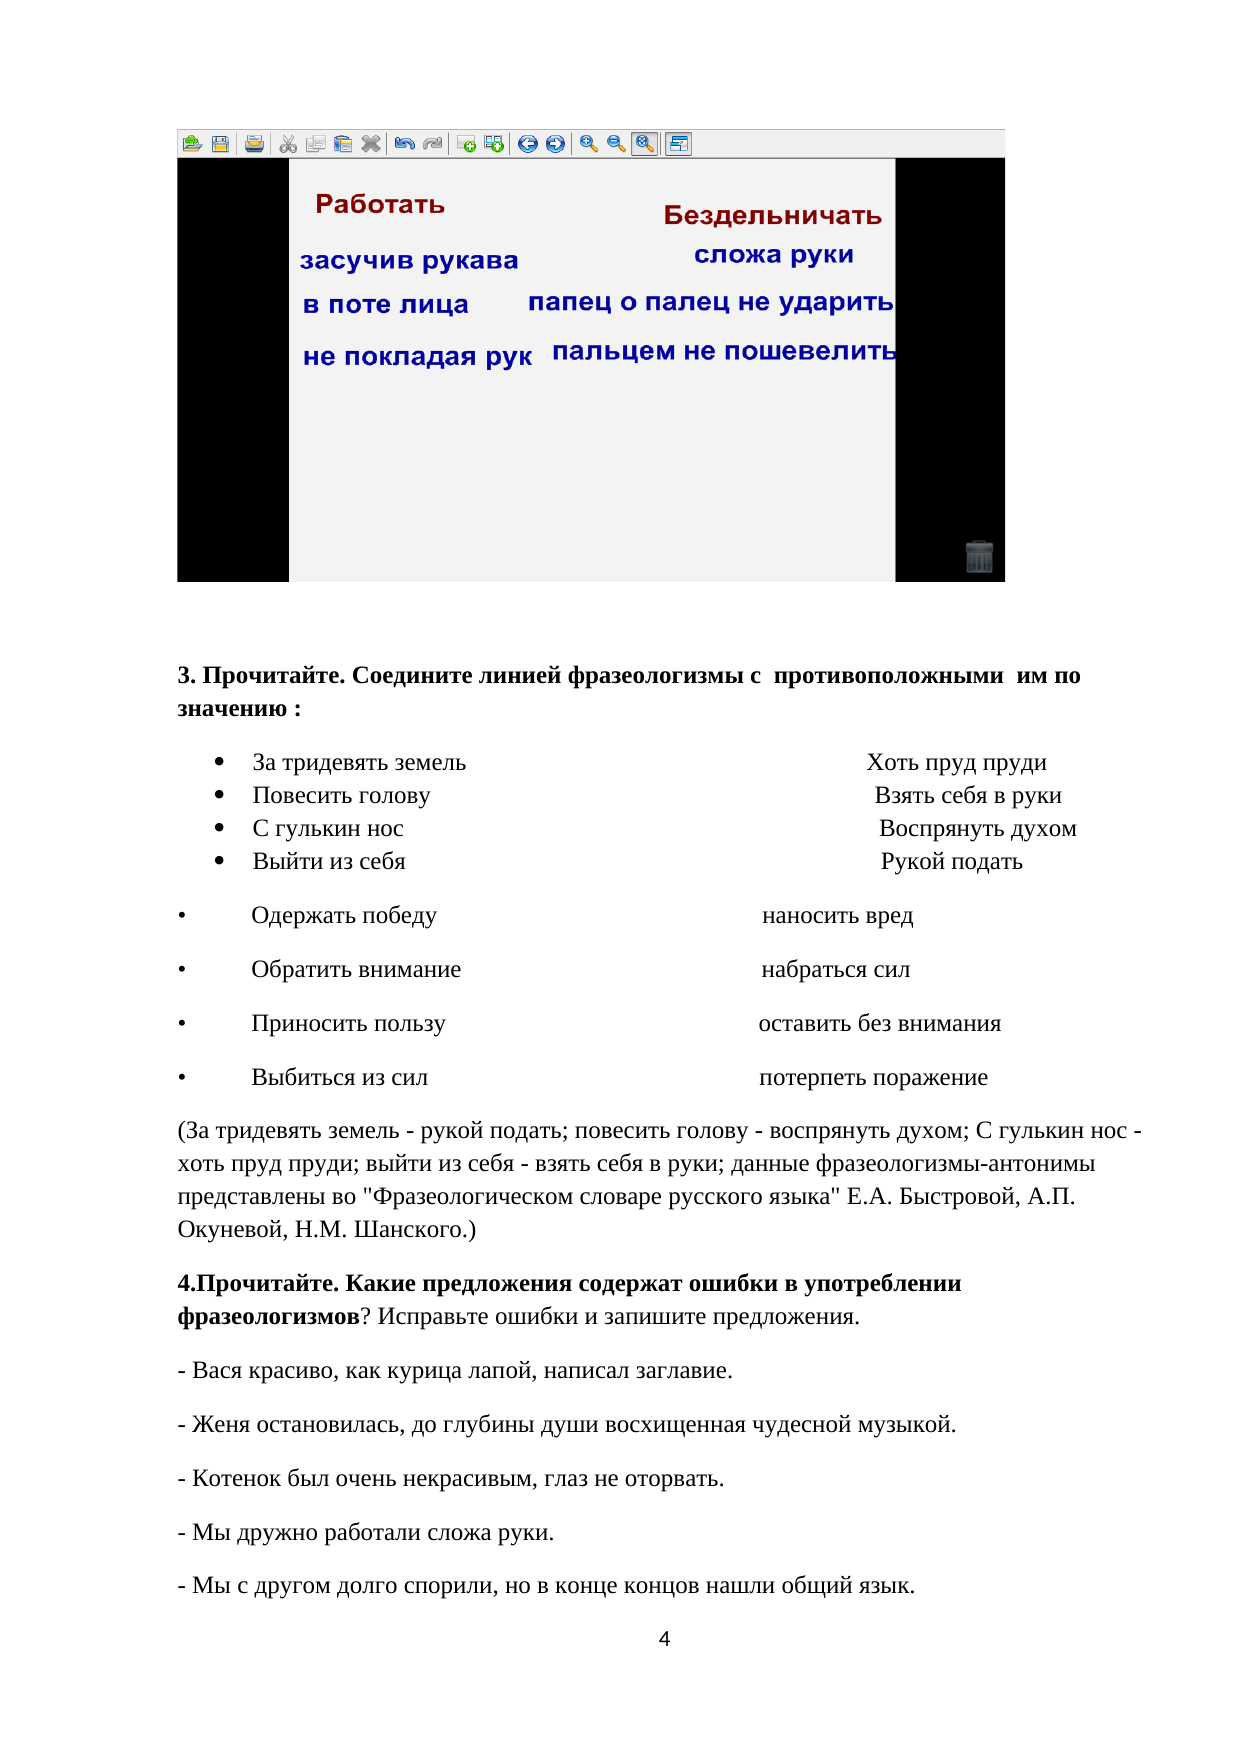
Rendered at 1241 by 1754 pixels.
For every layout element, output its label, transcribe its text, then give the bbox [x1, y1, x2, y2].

text (За тридевять земель - рукой подать; повесить голову - воспрянуть духом; С гулькин нос - хоть пруд пруди; выйти из себя - взять себя в руки; данные фразеологизмы-антонимы представлены во "Фразеологическом словаре русского языка" Е.А. Быстровой, А.П. Окуневой, Н.М. Шанского.) [177, 1115, 1152, 1243]
text 4.Прочитайте. Какие предложения содержат ошибки в употреблении фразеологизмов? Исправьте ошибки и запишите предложения. [177, 1268, 1152, 1330]
list За тридевять земель Хоть пруд пруди [215, 747, 1152, 776]
text 3. Прочитайте. Соедините линией фразеологизмы с противоположными им по значению : [177, 660, 1152, 722]
text - Котенок был очень некрасивым, глаз не оторвать. [177, 1463, 1152, 1492]
picture [177, 129, 1006, 582]
list Повесить голову Взять себя в руки [215, 780, 1152, 809]
text - Женя остановилась, до глубины души восхищенная чудесной музыкой. [177, 1409, 1152, 1438]
text - Мы дружно работали сложа руки. [177, 1517, 1152, 1546]
text - Вася красиво, как курица лапой, написал заглавие. [177, 1355, 1152, 1384]
list С гулькин нос Воспрянуть духом [215, 813, 1152, 842]
text - Мы с другом долго спорили, но в конце концов нашли общий язык. [177, 1571, 1152, 1599]
text • Одержать победу наносить вред [177, 900, 1152, 929]
text • Выбиться из сил потерпеть поражение [177, 1062, 1152, 1090]
text • Обратить внимание набраться сил [177, 954, 1152, 983]
list Выйти из себя Рукой подать [215, 846, 1152, 875]
text • Приносить пользу оставить без внимания [177, 1008, 1152, 1036]
